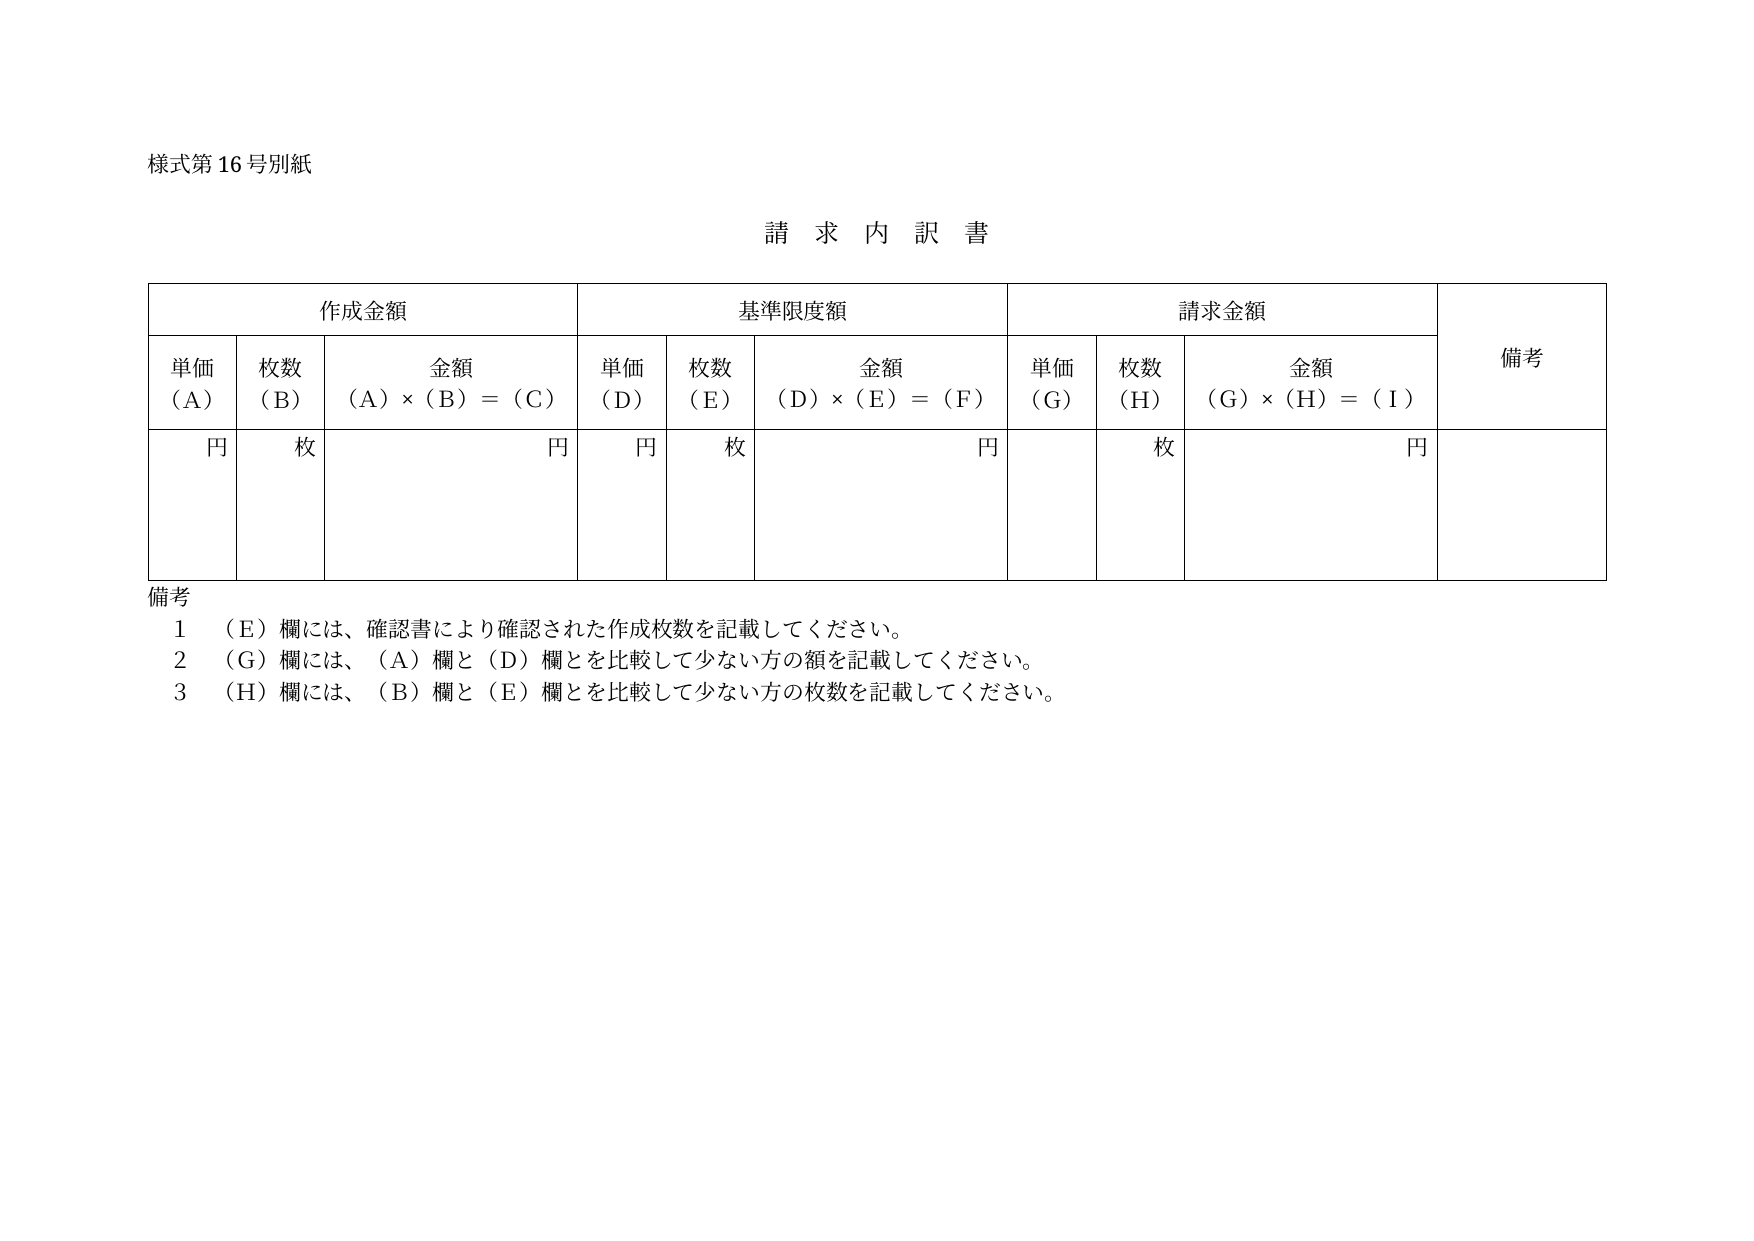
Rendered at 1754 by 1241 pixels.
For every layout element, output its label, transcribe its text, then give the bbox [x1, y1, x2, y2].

table_cell 単価 （Ａ） [149, 336, 236, 429]
table_cell 枚数 （Ｈ） [1097, 336, 1184, 429]
text ２ （Ｇ）欄には、（Ａ）欄と（Ｄ）欄とを比較して少ない方の額を記載してください。 [148, 643, 1606, 675]
text 備考 [148, 581, 1606, 612]
table_header 備考 [1438, 284, 1606, 429]
text ３ （Ｈ）欄には、（Ｂ）欄と（Ｅ）欄とを比較して少ない方の枚数を記載してください。 [148, 675, 1606, 706]
table_cell 単価 （Ｇ） [1008, 336, 1096, 429]
table_cell 金額 （Ａ）×（Ｂ）＝（Ｃ） [325, 336, 577, 429]
text 様式第16号別紙 [148, 148, 1606, 179]
table_cell 円 [755, 430, 1007, 579]
table_cell 円 [1185, 430, 1437, 579]
table_cell 枚 [667, 430, 754, 579]
table_cell 枚 [1097, 430, 1184, 579]
table_header 請求金額 [1008, 284, 1437, 335]
table_cell 枚数 （Ｂ） [237, 336, 324, 429]
table_header 作成金額 [149, 284, 577, 335]
table_header 基準限度額 [578, 284, 1007, 335]
table_cell 円 [578, 430, 666, 579]
table_cell [1438, 430, 1606, 579]
table_cell 金額 （Ｇ）×（Ｈ）＝（Ｉ） [1185, 336, 1437, 429]
table_cell 金額 （Ｄ）×（Ｅ）＝（Ｆ） [755, 336, 1007, 429]
table_cell 円 [149, 430, 236, 579]
table_cell 単価 （Ｄ） [578, 336, 666, 429]
table_cell 円 [325, 430, 577, 579]
text １ （Ｅ）欄には、確認書により確認された作成枚数を記載してください。 [148, 612, 1606, 643]
table_cell [1008, 430, 1096, 579]
table_cell 枚数 （Ｅ） [667, 336, 754, 429]
text 請 求 内 訳 書 [148, 213, 1606, 249]
table_cell 枚 [237, 430, 324, 579]
